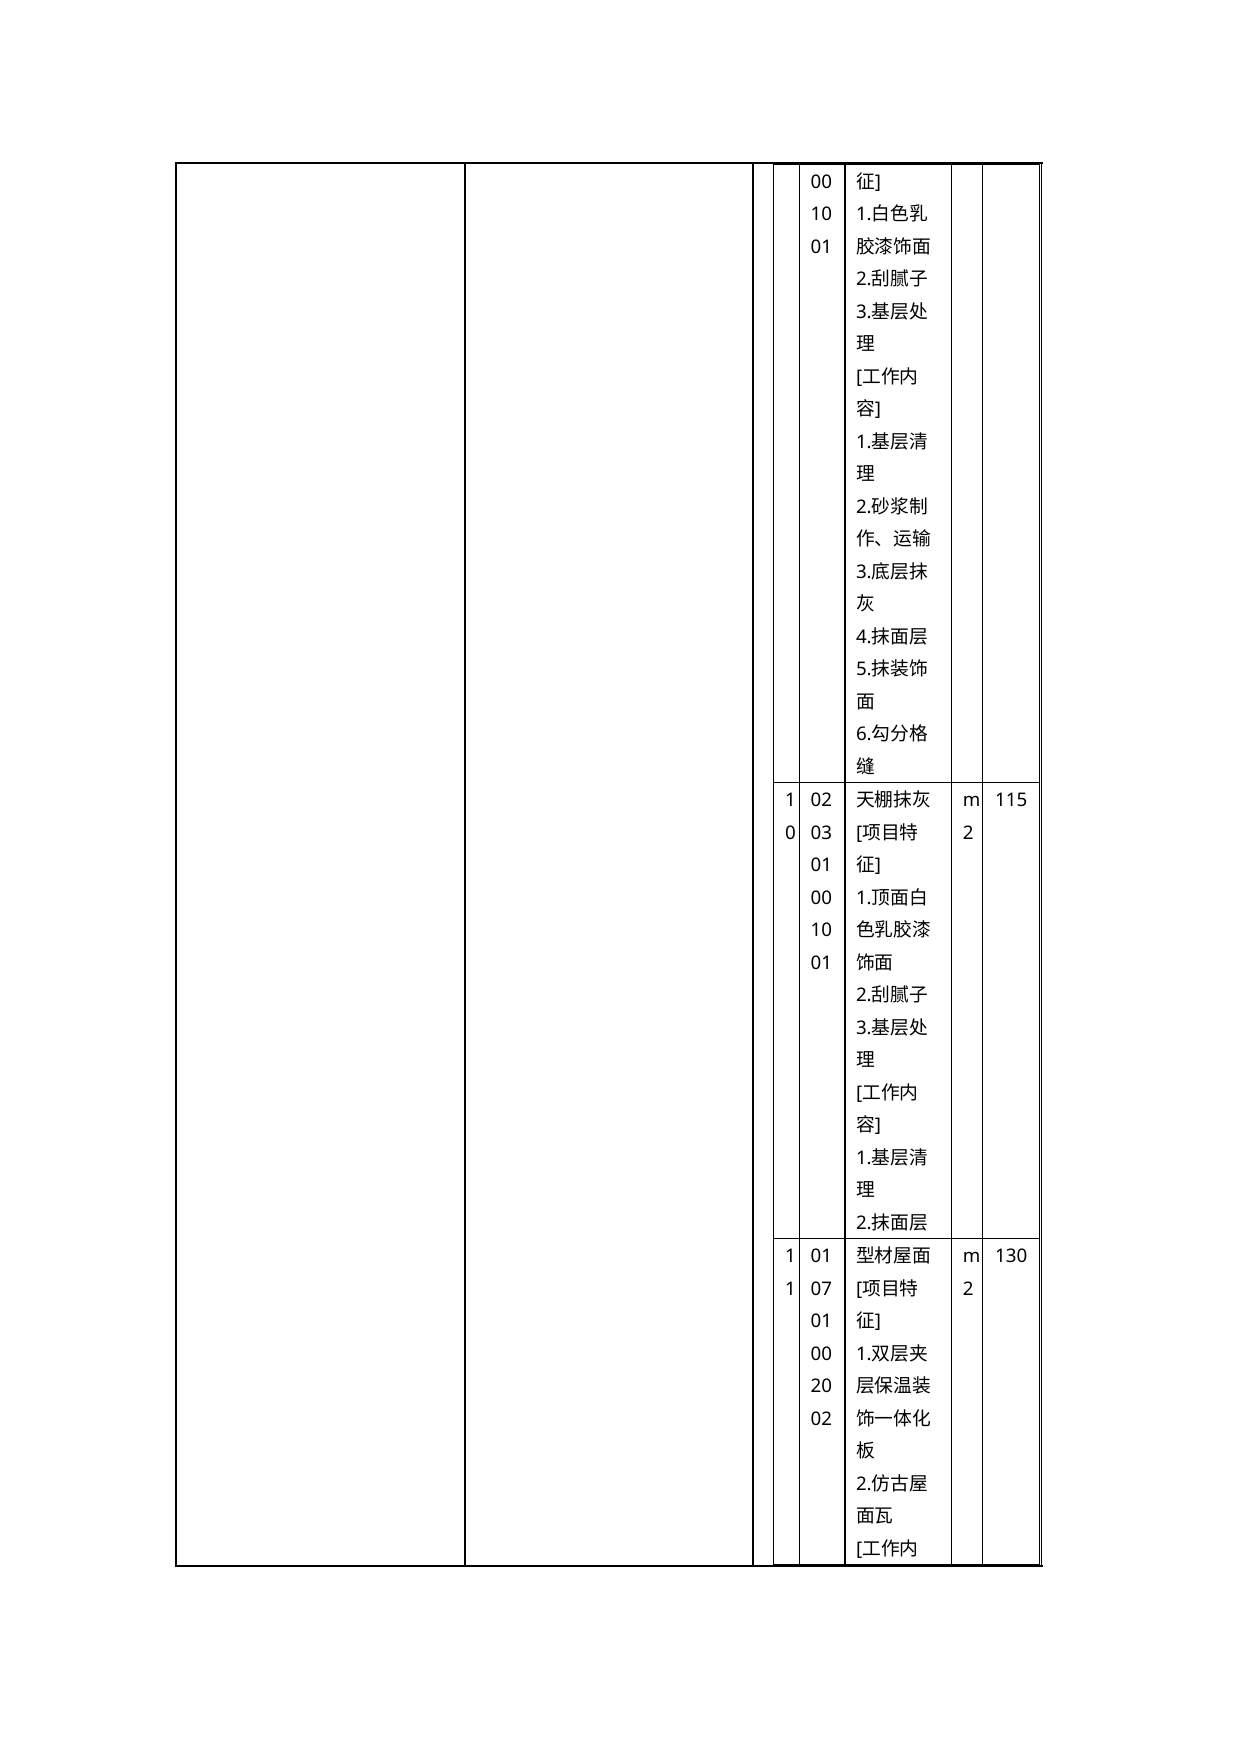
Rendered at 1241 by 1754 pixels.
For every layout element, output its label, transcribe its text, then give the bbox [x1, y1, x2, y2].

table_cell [800, 165, 844, 782]
table_cell [177, 164, 464, 1565]
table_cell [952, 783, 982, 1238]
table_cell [846, 165, 951, 782]
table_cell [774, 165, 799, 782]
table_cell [952, 165, 982, 782]
table_cell 1 [466, 164, 752, 1565]
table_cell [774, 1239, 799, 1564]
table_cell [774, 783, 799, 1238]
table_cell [754, 164, 773, 1565]
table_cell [983, 165, 1039, 782]
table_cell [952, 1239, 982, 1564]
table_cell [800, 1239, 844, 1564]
